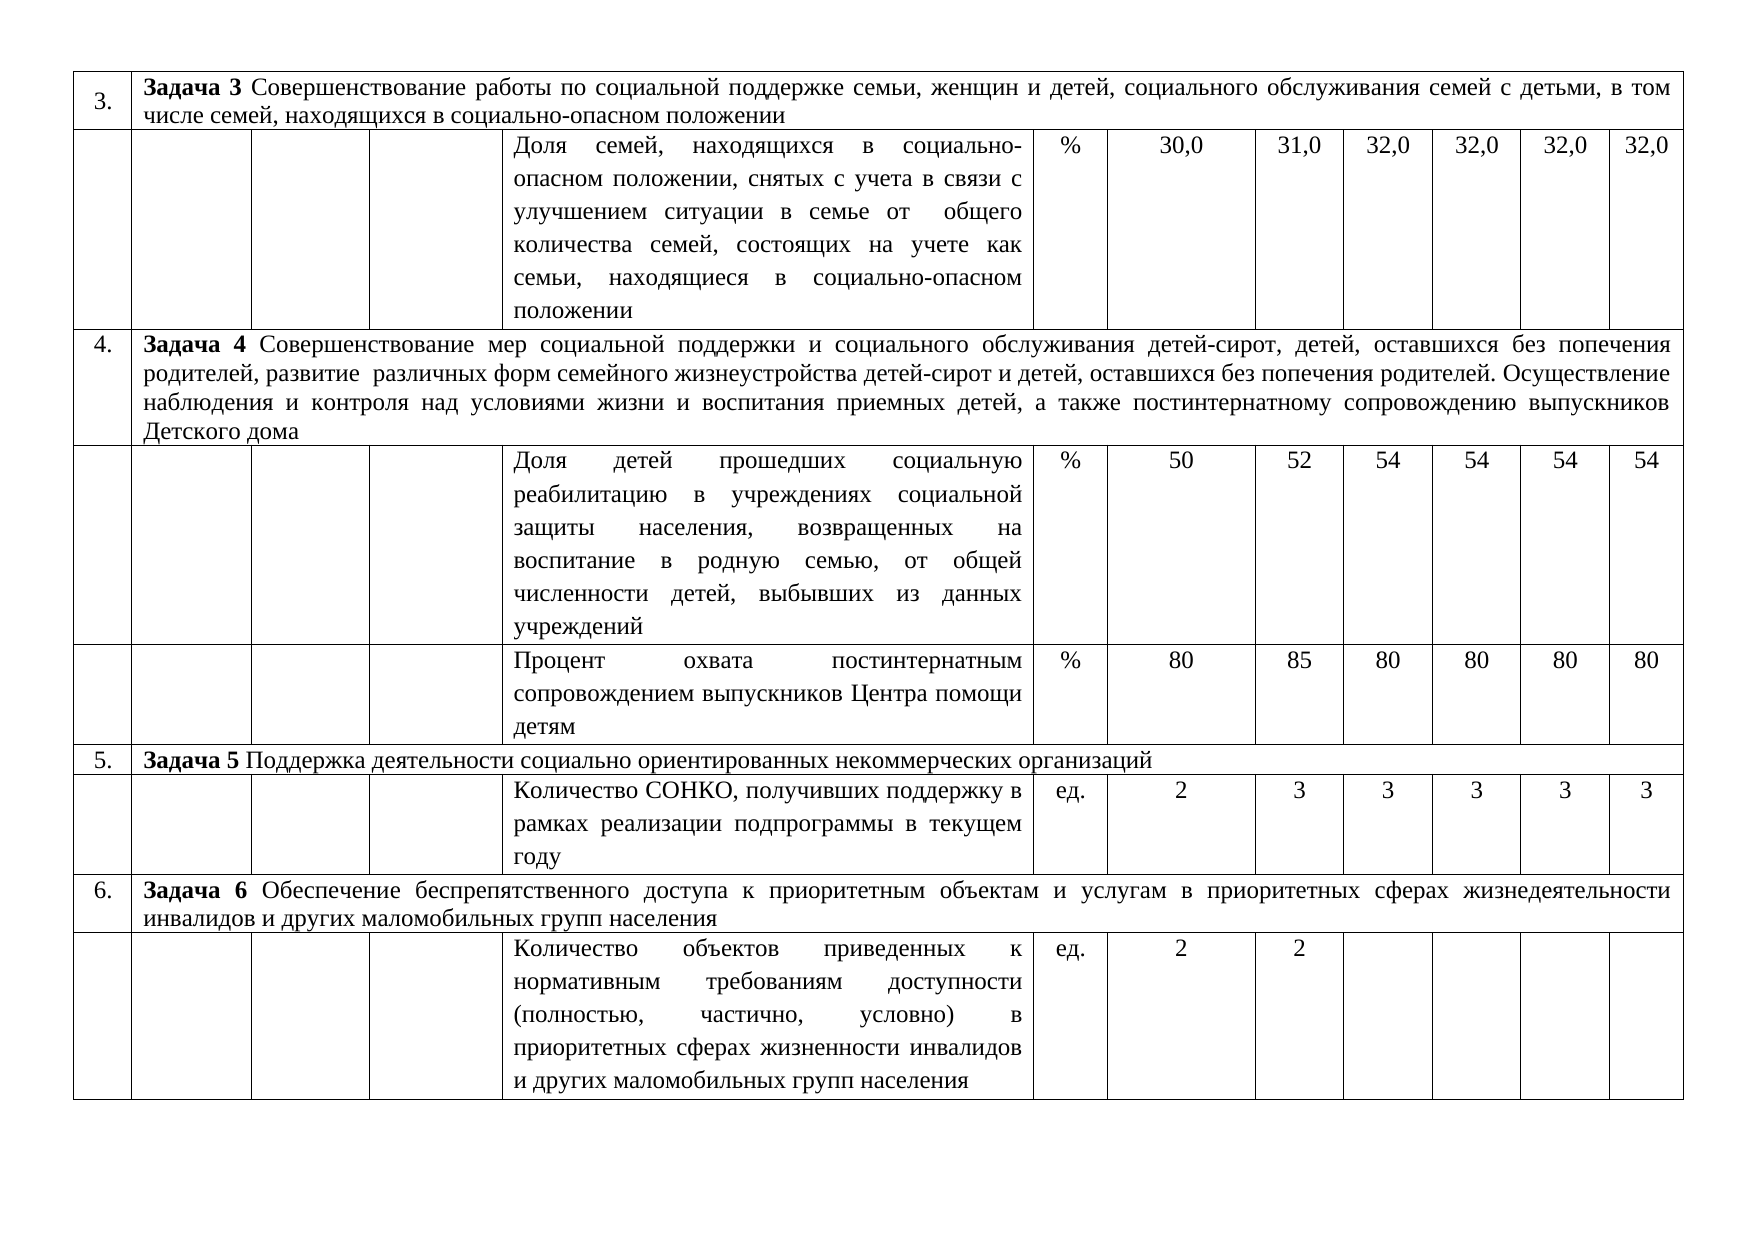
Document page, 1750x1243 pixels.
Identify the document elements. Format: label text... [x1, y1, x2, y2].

table_cell Задача 4 Совершенствование мер социальной поддержки и социального обслуживания детей-сирот, детей, оставшихся без попечения родителей, развитие различных форм семейного жизнеустройства детей-сирот и детей, оставшихся без попечения родителей. Осуществление наблюдения и контроля над условиями жизни и воспитания приемных детей, а также постинтернатному сопровождению выпускников Детского дома [132, 330, 1683, 444]
table_cell % [1034, 130, 1107, 328]
table_cell [74, 933, 131, 1098]
table_cell Доля семей, находящихся в социально-опасном положении, снятых с учета в связи с улучшением ситуации в семье от общего количества семей, состоящих на учете как семьи, находящиеся в социально-опасном положении [503, 130, 1033, 328]
table_cell Количество СОНКО, получивших поддержку в рамках реализации подпрограммы в текущем году [503, 775, 1033, 874]
table_cell [370, 933, 502, 1098]
table_cell [252, 446, 369, 644]
table_cell % [1034, 645, 1107, 744]
table_cell [252, 933, 369, 1098]
table_cell [252, 775, 369, 874]
table_cell 32,0 [1433, 130, 1520, 328]
table_cell 4. [74, 330, 131, 444]
table_cell [74, 775, 131, 874]
table_cell 80 [1108, 645, 1255, 744]
table_cell Процент охвата постинтернатным сопровождением выпускников Центра помощи детям [503, 645, 1033, 744]
table_cell [252, 130, 369, 328]
table_cell 6. [74, 875, 131, 932]
table_cell 3 [1610, 775, 1683, 874]
table_cell [132, 130, 251, 328]
table_cell 32,0 [1521, 130, 1609, 328]
table_cell [370, 130, 502, 328]
table_cell ед. [1034, 775, 1107, 874]
table_cell [132, 446, 251, 644]
table_cell [370, 775, 502, 874]
table_cell 3. [74, 72, 131, 129]
table_cell Задача 6 Обеспечение беспрепятственного доступа к приоритетным объектам и услугам в приоритетных сферах жизнедеятельности инвалидов и других маломобильных групп населения [132, 875, 1683, 932]
table_cell [1433, 933, 1520, 1098]
table_cell [1521, 933, 1609, 1098]
table_cell 2 [1108, 775, 1255, 874]
table_cell Задача 5 Поддержка деятельности социально ориентированных некоммерческих организаций [132, 745, 1683, 774]
table_cell 3 [1256, 775, 1343, 874]
table_cell 54 [1521, 446, 1609, 644]
table_cell [370, 645, 502, 744]
table_cell 2 [1108, 933, 1255, 1098]
table_cell Задача 3 Совершенствование работы по социальной поддержке семьи, женщин и детей, социального обслуживания семей с детьми, в том числе семей, находящихся в социально-опасном положении [132, 72, 1683, 129]
table_cell Доля детей прошедших социальную реабилитацию в учреждениях социальной защиты населения, возвращенных на воспитание в родную семью, от общей численности детей, выбывших из данных учреждений [503, 446, 1033, 644]
table_cell 80 [1344, 645, 1432, 744]
table_cell [370, 446, 502, 644]
table_cell 80 [1521, 645, 1609, 744]
table_cell 32,0 [1610, 130, 1683, 328]
table_cell 52 [1256, 446, 1343, 644]
table_cell [1610, 933, 1683, 1098]
table_cell 30,0 [1108, 130, 1255, 328]
table_cell [132, 775, 251, 874]
table_cell [132, 933, 251, 1098]
table_cell 2 [1256, 933, 1343, 1098]
table_cell 3 [1433, 775, 1520, 874]
table_cell Количество объектов приведенных к нормативным требованиям доступности (полностью, частично, условно) в приоритетных сферах жизненности инвалидов и других маломобильных групп населения [503, 933, 1033, 1098]
table_cell 32,0 [1344, 130, 1432, 328]
table_cell 54 [1344, 446, 1432, 644]
table_cell 80 [1433, 645, 1520, 744]
table_cell [74, 446, 131, 644]
table_cell 3 [1521, 775, 1609, 874]
table_cell [74, 645, 131, 744]
table_cell [74, 130, 131, 328]
table_cell 3 [1344, 775, 1432, 874]
table_cell ед. [1034, 933, 1107, 1098]
table_cell 80 [1610, 645, 1683, 744]
table_cell 54 [1433, 446, 1520, 644]
table_cell 5. [74, 745, 131, 774]
table_cell 54 [1610, 446, 1683, 644]
table_cell % [1034, 446, 1107, 644]
table_cell [132, 645, 251, 744]
table_cell 85 [1256, 645, 1343, 744]
table_cell [1344, 933, 1432, 1098]
table_cell 50 [1108, 446, 1255, 644]
table_cell [252, 645, 369, 744]
table_cell 31,0 [1256, 130, 1343, 328]
